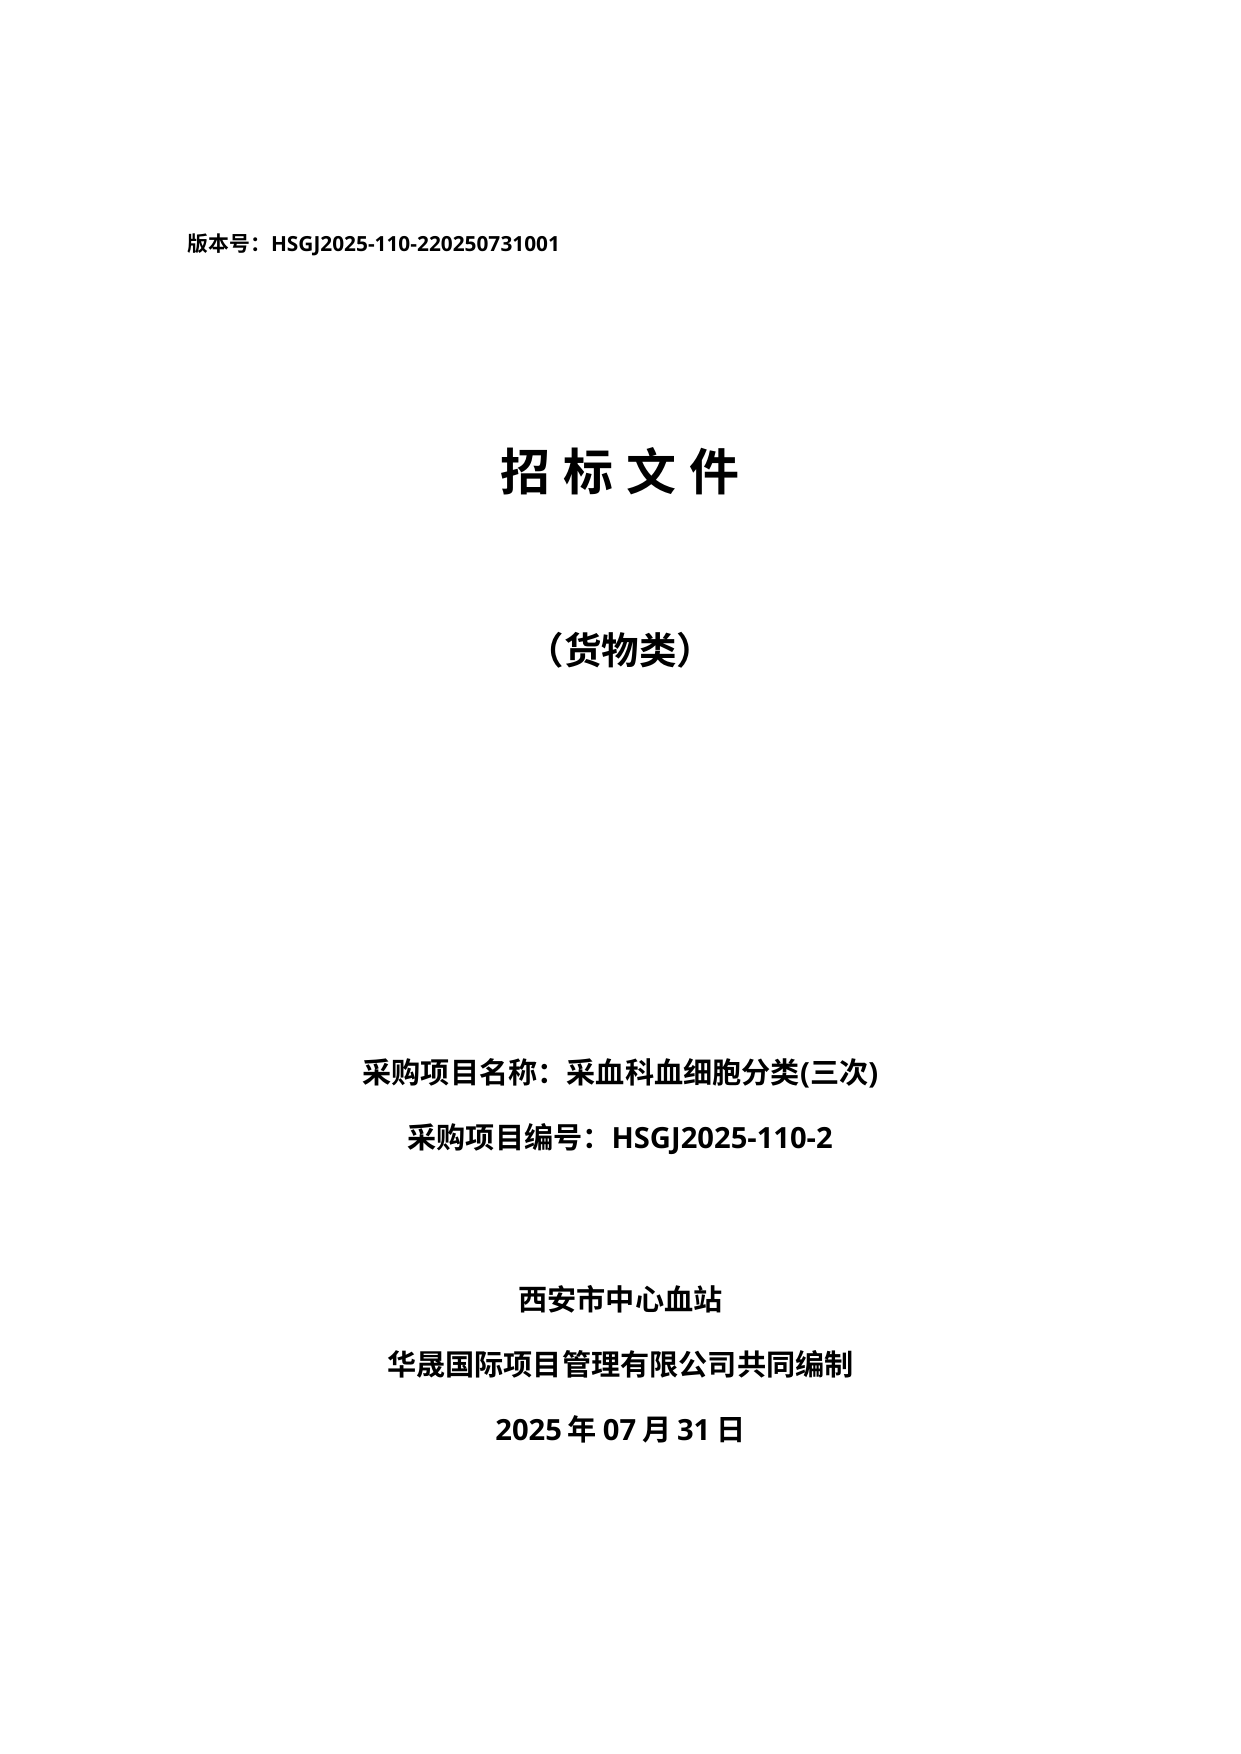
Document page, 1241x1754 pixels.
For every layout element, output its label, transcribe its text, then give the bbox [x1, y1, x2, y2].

text 2025年07月31日 [187, 1397, 1053, 1462]
text 版本号：HSGJ2025-110-220250731001 [187, 227, 1053, 422]
text 采购项目名称：采血科血细胞分类(三次) [187, 1039, 1053, 1104]
text 华晟国际项目管理有限公司共同编制 [187, 1332, 1053, 1397]
text 招 标 文 件 [187, 422, 1053, 617]
text 采购项目编号：HSGJ2025-110-2 [187, 1104, 1053, 1267]
text （货物类） [187, 617, 1053, 1039]
text 西安市中心血站 [187, 1267, 1053, 1332]
